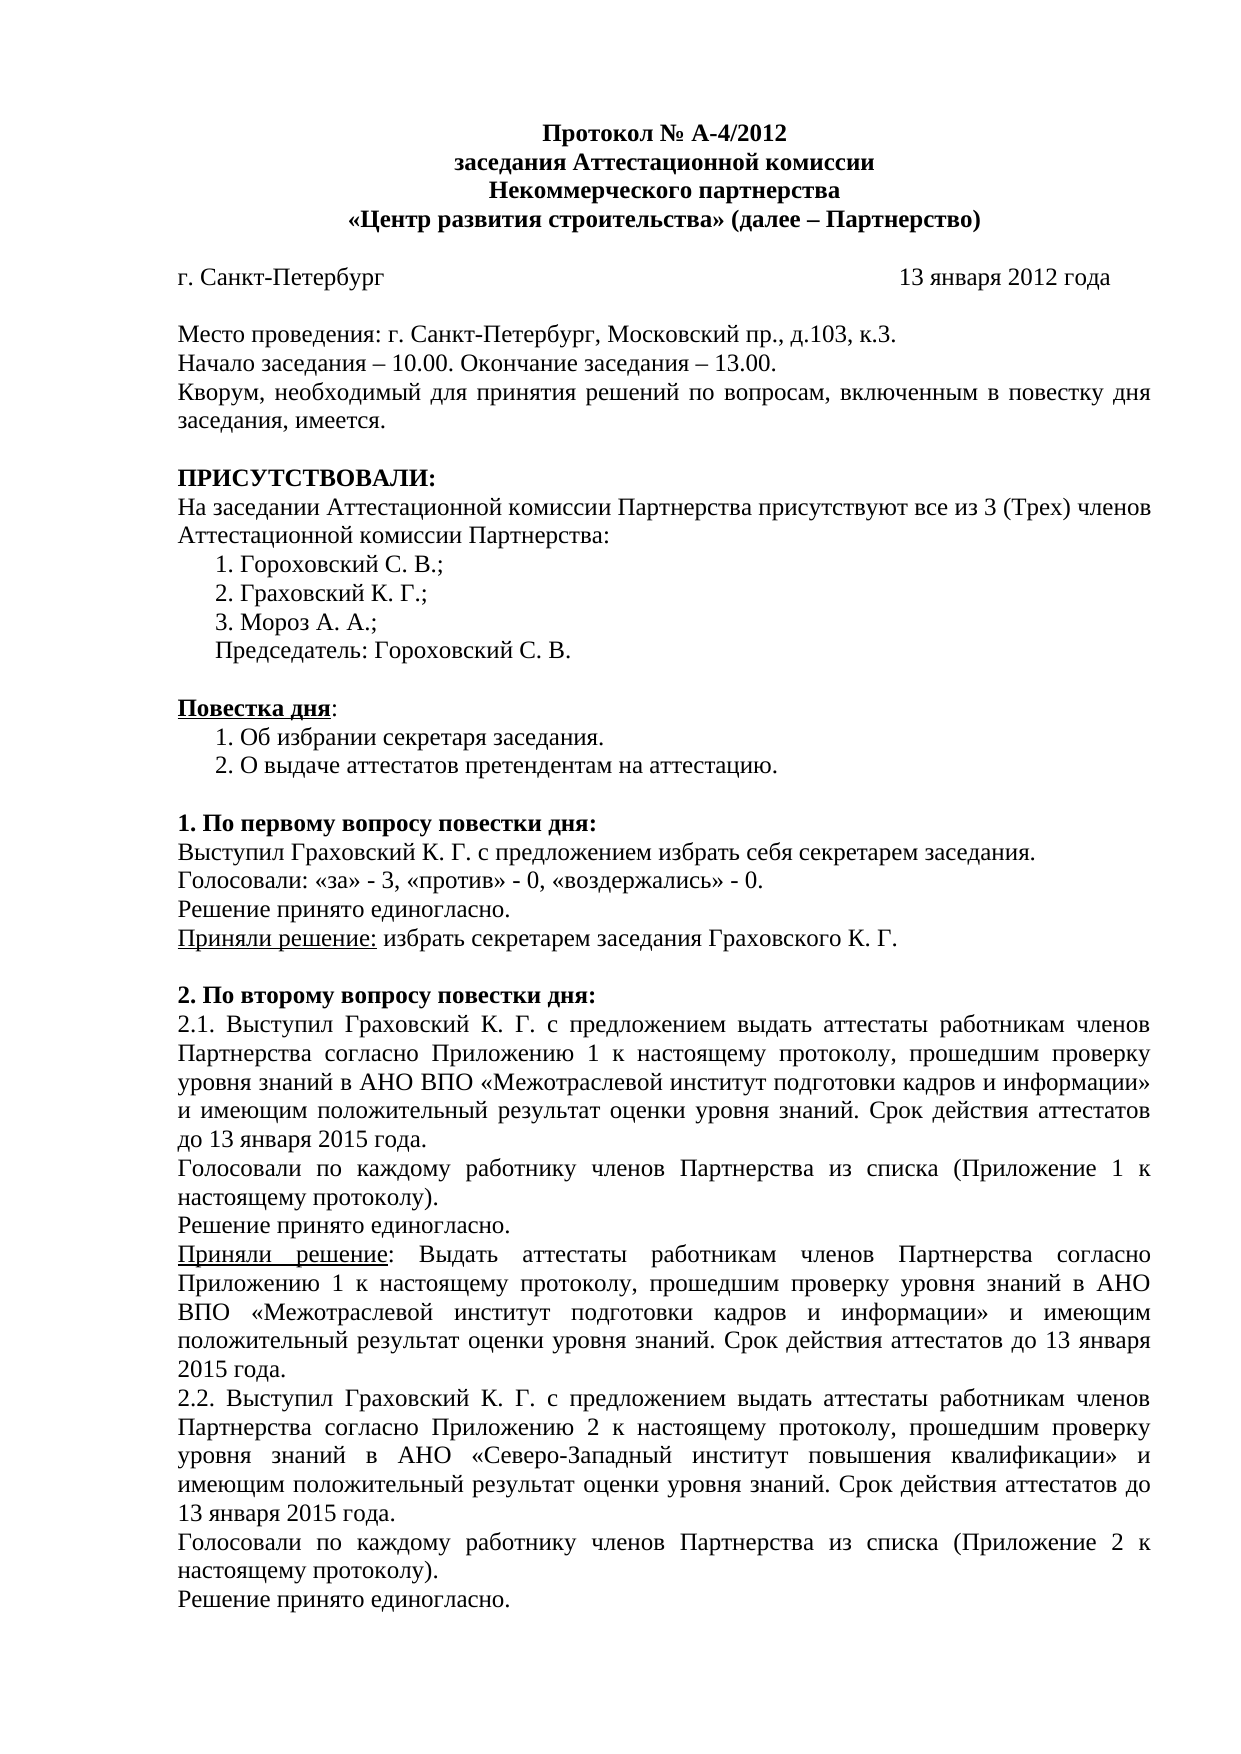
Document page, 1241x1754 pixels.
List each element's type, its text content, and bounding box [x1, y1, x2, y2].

text 1. Гороховский С. В.; [215, 549, 1152, 578]
text Выступил Граховский К. Г. с предложением избрать себя секретарем заседания. [177, 837, 1152, 866]
text Некоммерческого партнерства [177, 176, 1152, 204]
text 3. Мороз А. А.; [215, 607, 1152, 636]
text Решение принято единогласно. [177, 1584, 1152, 1613]
text «Центр развития строительства» (далее – Партнерство) [177, 204, 1152, 233]
text ПРИСУТСТВОВАЛИ: [177, 463, 1152, 492]
text заседания Аттестационной комиссии [177, 147, 1152, 176]
text г. Санкт-Петербург 13 января 2012 года [177, 262, 1152, 291]
text 1. По первому вопросу повестки дня: [177, 808, 1152, 837]
text На заседании Аттестационной комиссии Партнерства присутствуют все из 3 (Трех) членов Аттестационной комиссии Партнерства: [177, 492, 1152, 549]
text 2. О выдаче аттестатов претендентам на аттестацию. [215, 751, 1152, 779]
text Голосовали: «за» - 3, «против» - 0, «воздержались» - 0. [177, 866, 1152, 894]
text 2. По второму вопросу повестки дня: [177, 981, 1152, 1009]
text Приняли решение: Выдать аттестаты работникам членов Партнерства согласно Приложению 1 к настоящему протоколу, прошедшим проверку уровня знаний в АНО ВПО «Межотраслевой институт подготовки кадров и информации» и имеющим положительный результат оценки уровня знаний. Срок действия аттестатов до 13 января 2015 года. [177, 1239, 1152, 1383]
text 2.1. Выступил Граховский К. Г. с предложением выдать аттестаты работникам членов Партнерства согласно Приложению 1 к настоящему протоколу, прошедшим проверку уровня знаний в АНО ВПО «Межотраслевой институт подготовки кадров и информации» и имеющим положительный результат оценки уровня знаний. Срок действия аттестатов до 13 января 2015 года. [177, 1009, 1152, 1153]
text Голосовали по каждому работнику членов Партнерства из списка (Приложение 2 к настоящему протоколу). [177, 1527, 1152, 1584]
text Решение принято единогласно. [177, 1211, 1152, 1239]
text Председатель: Гороховский С. В. [215, 636, 1152, 664]
text 2.2. Выступил Граховский К. Г. с предложением выдать аттестаты работникам членов Партнерства согласно Приложению 2 к настоящему протоколу, прошедшим проверку уровня знаний в АНО «Северо-Западный институт повышения квалификации» и имеющим положительный результат оценки уровня знаний. Срок действия аттестатов до 13 января 2015 года. [177, 1383, 1152, 1527]
text Место проведения: г. Санкт-Петербург, Московский пр., д.103, к.3. [177, 319, 1152, 348]
text 1. Об избрании секретаря заседания. [215, 722, 1152, 751]
text Приняли решение: избрать секретарем заседания Граховского К. Г. [177, 923, 1152, 952]
text Решение принято единогласно. [177, 894, 1152, 923]
text Повестка дня: [177, 693, 1152, 722]
text Голосовали по каждому работнику членов Партнерства из списка (Приложение 1 к настоящему протоколу). [177, 1153, 1152, 1211]
text Протокол № А-4/2012 [177, 118, 1152, 147]
text Кворум, необходимый для принятия решений по вопросам, включенным в повестку дня заседания, имеется. [177, 377, 1152, 434]
text 2. Граховский К. Г.; [215, 578, 1152, 607]
text Начало заседания – 10.00. Окончание заседания – 13.00. [177, 348, 1152, 377]
